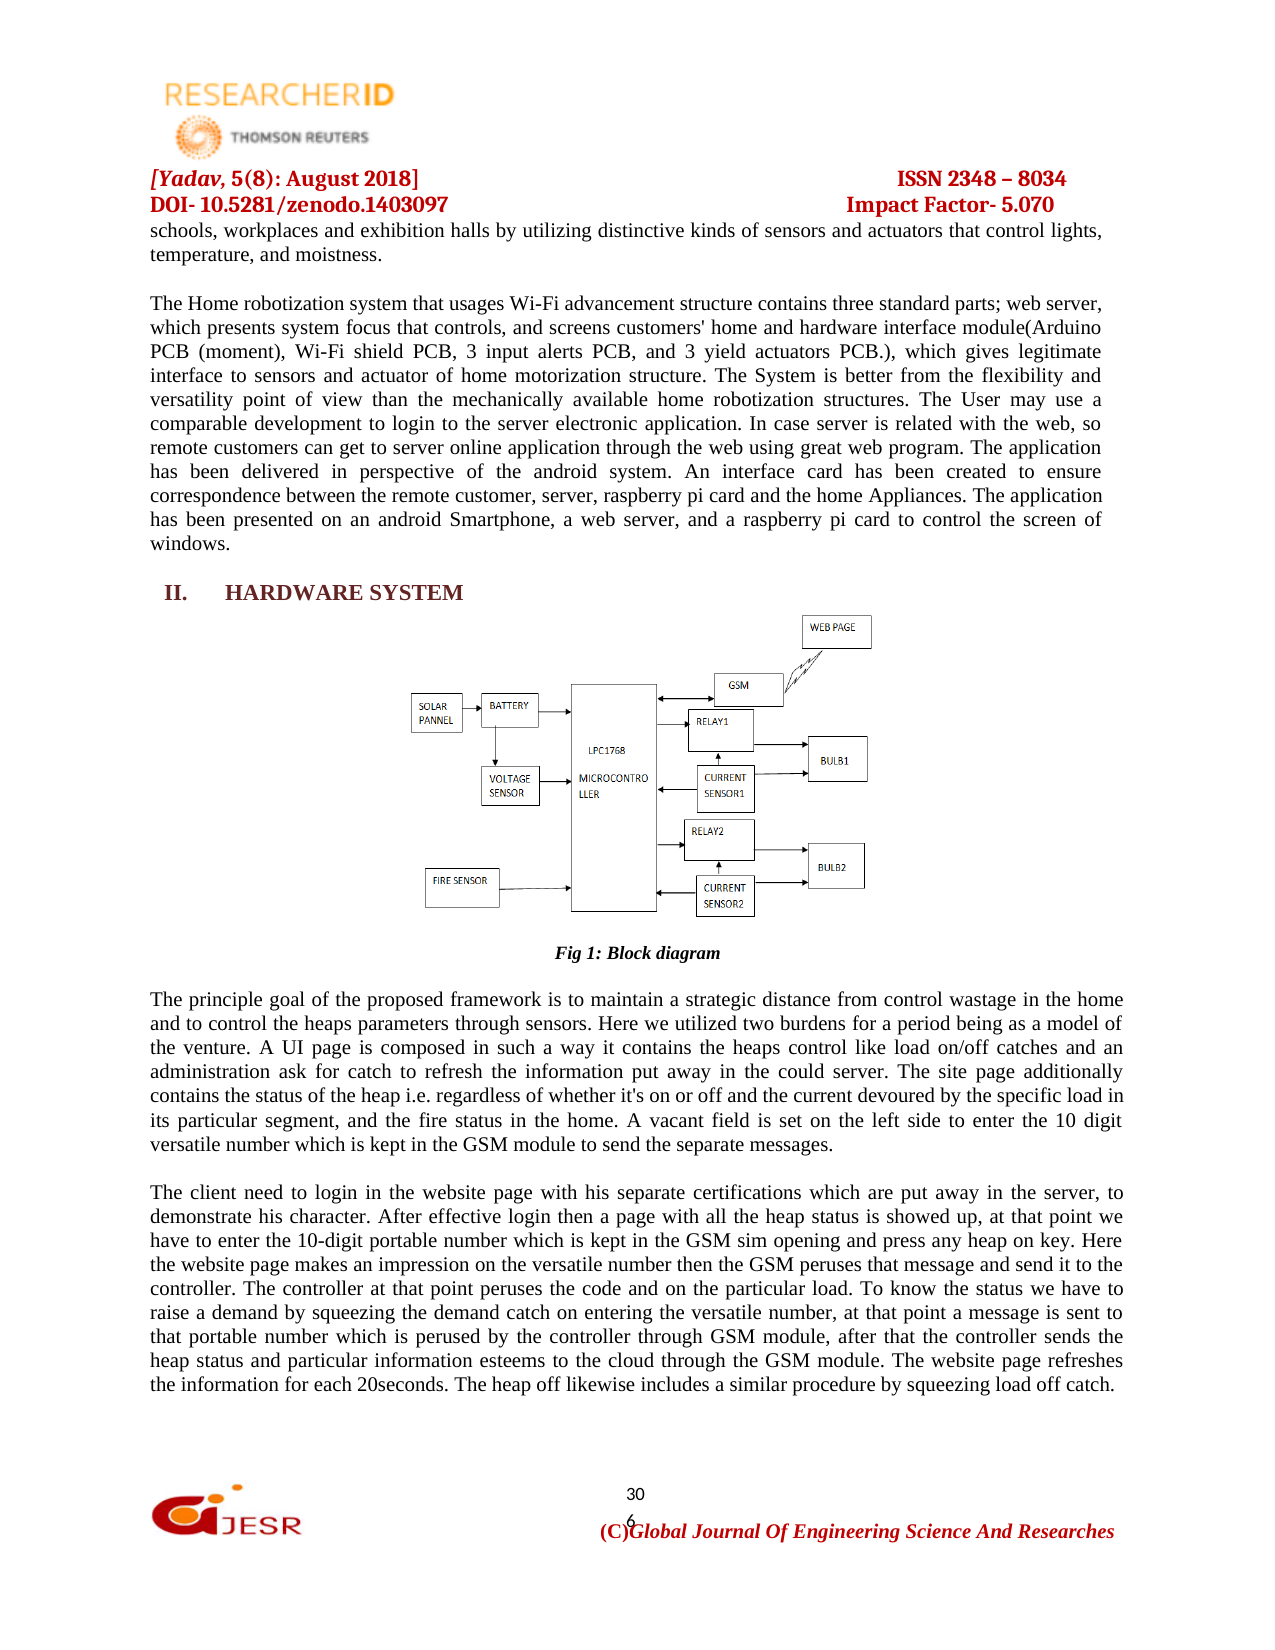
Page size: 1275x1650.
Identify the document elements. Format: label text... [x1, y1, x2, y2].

picture [392, 605, 883, 942]
list HARDWARE SYSTEM [187, 579, 1125, 606]
text Fig 1: Block diagram [150, 942, 1125, 963]
picture [150, 75, 421, 166]
picture [150, 1482, 307, 1539]
text The principle goal of the proposed framework is to maintain a strategic distance from control wastage in the home and to control the heaps parameters through sensors. Here we utilized two burdens for a period being as a model of the venture. A UI page is composed in such a way it contains the heaps control like load on/off catches and an administration ask for catch to refresh the information put away in the could server. The site page additionally contains the status of the heap i.e. regardless of whether it's on or off and the current devoured by the specific load in its particular segment, and the fire status in the home. A vacant field is set on the left side to enter the 10 digit versatile number which is kept in the GSM module to send the separate messages. [150, 987, 1125, 1156]
text The Home robotization system that usages Wi-Fi advancement structure contains three standard parts; web server, which presents system focus that controls, and screens customers' home and hardware interface module(Arduino PCB (moment), Wi-Fi shield PCB, 3 input alerts PCB, and 3 yield actuators PCB.), which gives legitimate interface to sensors and actuator of home motorization structure. The System is better from the flexibility and versatility point of view than the mechanically available home robotization structures. The User may use a comparable development to login to the server electronic application. In case server is related with the web, so remote customers can get to server online application through the web using great web program. The application has been delivered in perspective of the android system. An interface card has been created to ensure correspondence between the remote customer, server, raspberry pi card and the home Appliances. The application has been presented on an android Smartphone, a web server, and a raspberry pi card to control the screen of windows. [150, 291, 1103, 555]
text The client need to login in the website page with his separate certifications which are put away in the server, to demonstrate his character. After effective login then a page with all the heap status is showed up, at that point we have to enter the 10-digit portable number which is kept in the GSM sim opening and press any heap on key. Here the website page makes an impression on the versatile number then the GSM peruses that message and send it to the controller. The controller at that point peruses the code and on the particular load. To know the status we have to raise a demand by squeezing the demand catch on entering the versatile number, at that point a message is sent to that portable number which is perused by the controller through GSM module, after that the controller sends the heap status and particular information esteems to the cloud through the GSM module. The website page refreshes the information for each 20seconds. The heap off likewise includes a similar procedure by squeezing load off catch. [150, 1180, 1125, 1396]
